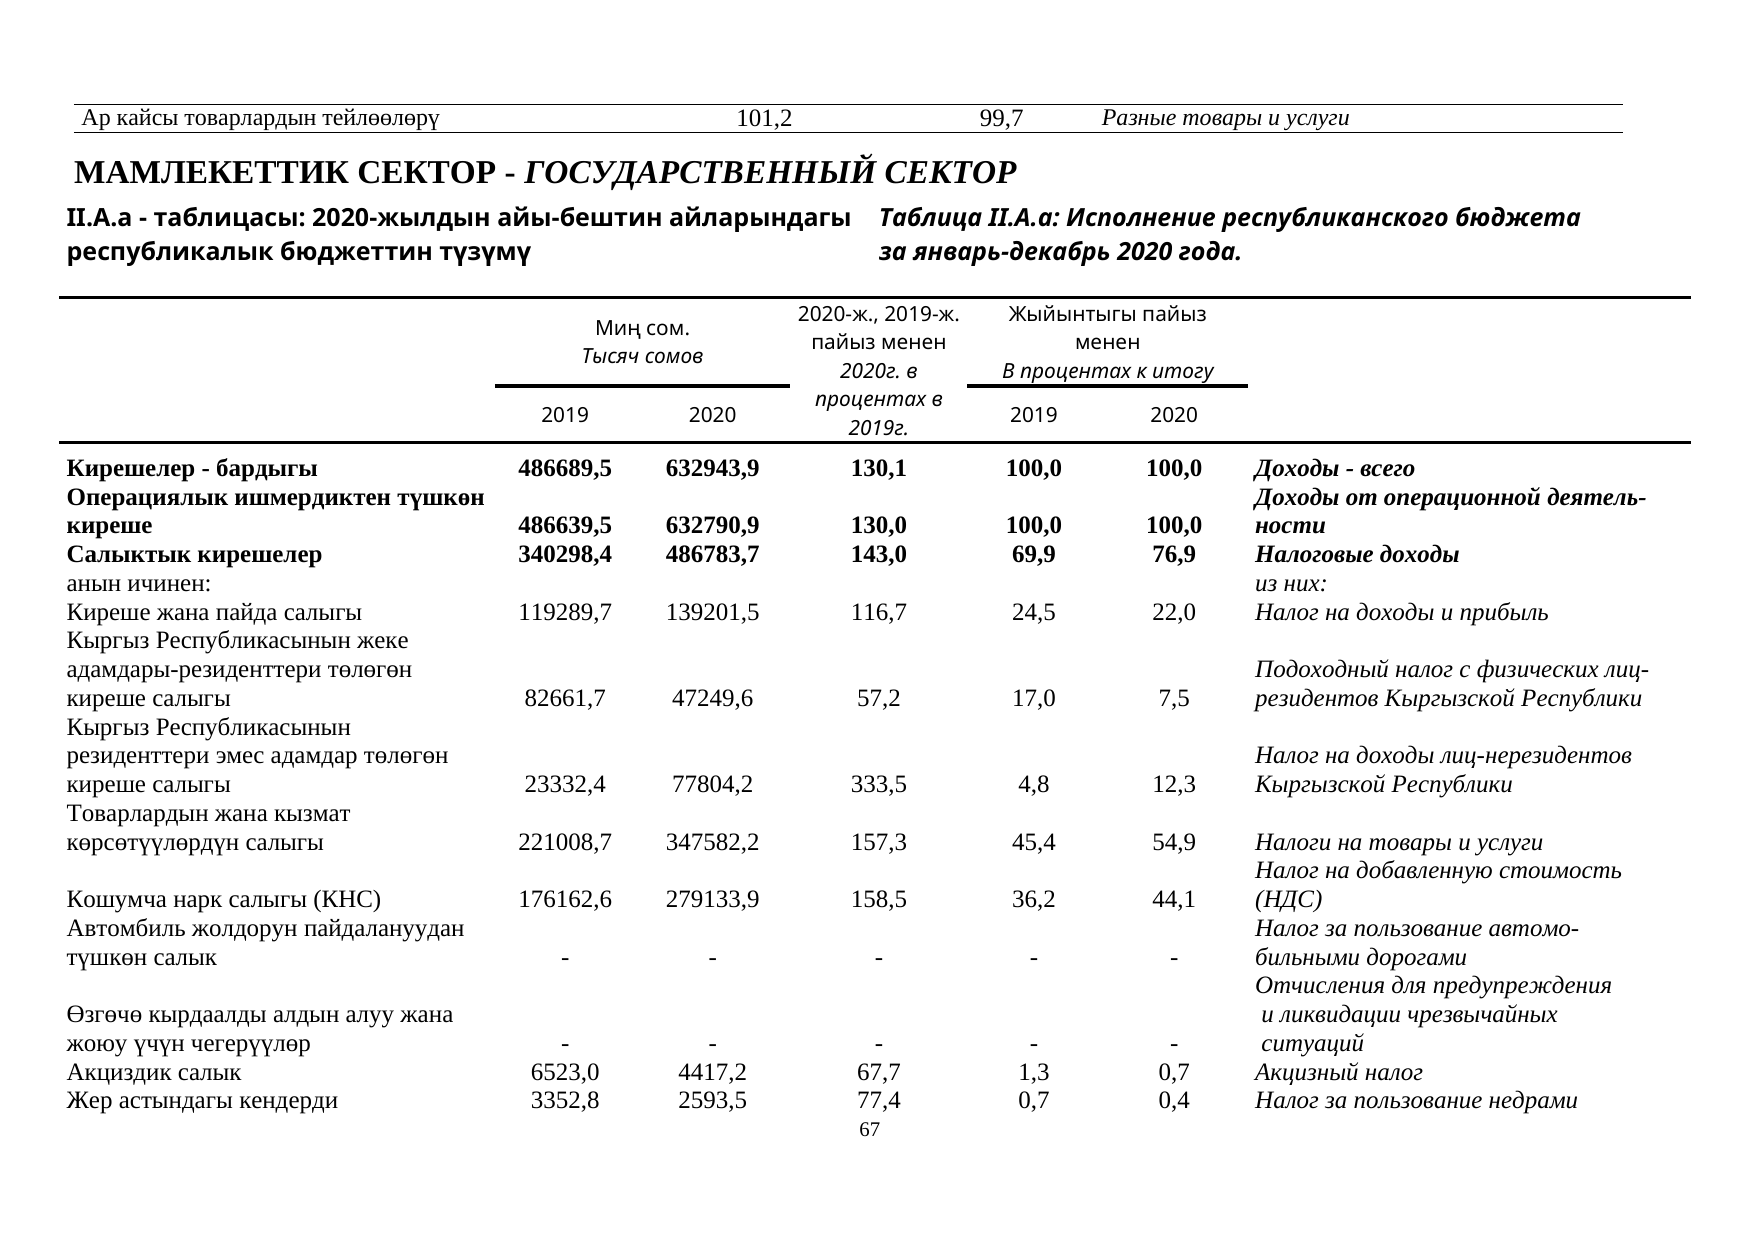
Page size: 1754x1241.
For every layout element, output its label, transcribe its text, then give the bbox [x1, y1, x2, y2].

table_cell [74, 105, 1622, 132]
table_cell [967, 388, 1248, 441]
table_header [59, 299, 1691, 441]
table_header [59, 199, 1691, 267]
text МАМЛЕКЕТТИК СЕКТОР - ГОСУДАРСТВЕННЫЙ СЕКТОР [74, 152, 1665, 191]
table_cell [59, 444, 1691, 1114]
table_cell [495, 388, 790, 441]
